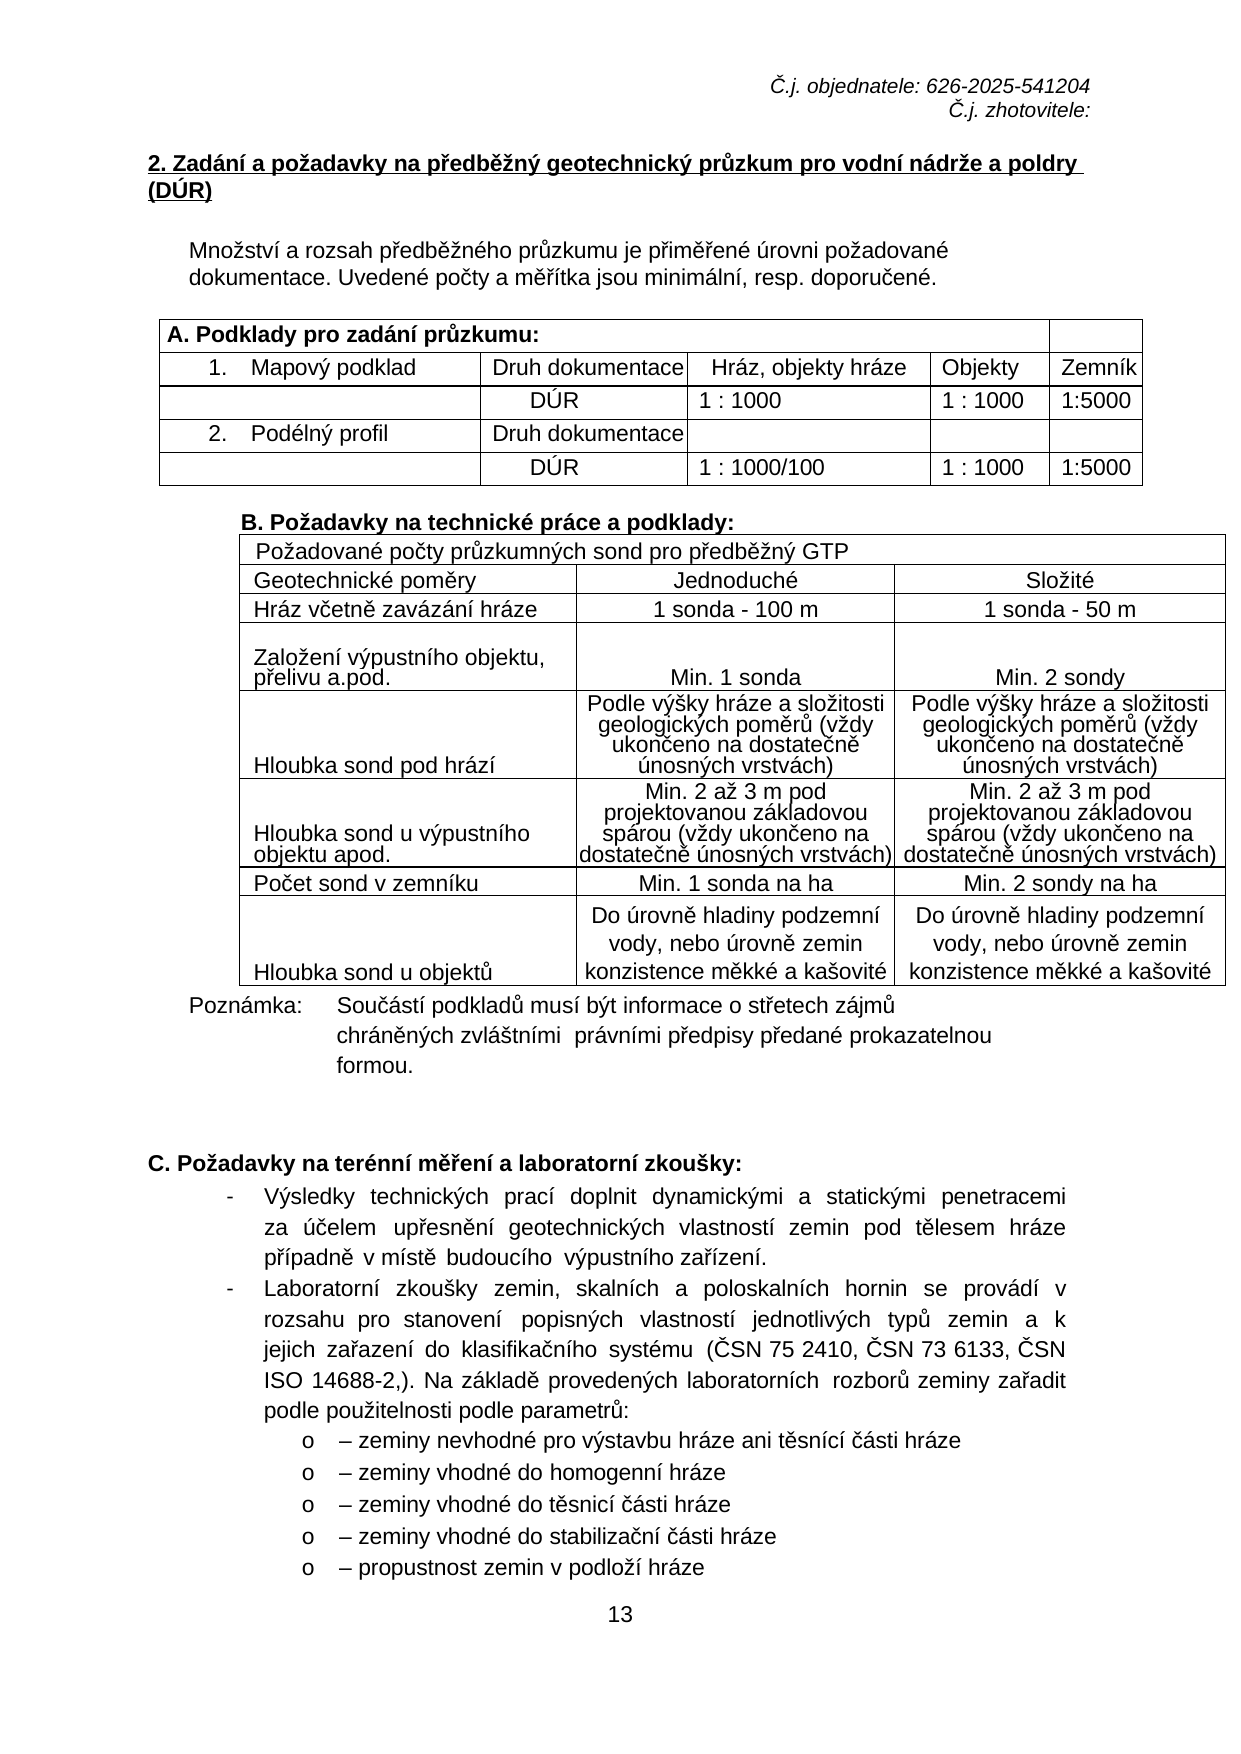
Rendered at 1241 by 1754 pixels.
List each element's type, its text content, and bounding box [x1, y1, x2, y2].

table_cell 1 sonda - 100 m [577, 594, 894, 622]
table_cell 1. Mapový podklad [160, 353, 480, 385]
table_cell [1050, 420, 1142, 452]
table_cell Do úrovně hladiny podzemní vody, nebo úrovně zemin konzistence měkké a kašovité [577, 896, 894, 985]
table_cell Min. 2 sondy [895, 623, 1225, 690]
list – zeminy vhodné do stabilizační části hráze [301, 1523, 1093, 1551]
table_cell Založení výpustního objektu, přelivu a.pod. [240, 623, 576, 690]
table_cell Hloubka sond u objektů [240, 896, 576, 985]
table_cell DÚR [481, 453, 687, 485]
table_cell Geotechnické poměry [240, 565, 576, 593]
table_cell Počet sond v zemníku [240, 868, 576, 895]
table_cell Podle výšky hráze a složitosti geologických poměrů (vždy ukončeno na dostatečně únosných vrstvách) [577, 691, 894, 778]
table_cell [160, 453, 480, 485]
table_cell Do úrovně hladiny podzemní vody, nebo úrovně zemin konzistence měkké a kašovité [895, 896, 1225, 985]
table_cell Podle výšky hráze a složitosti geologických poměrů (vždy ukončeno na dostatečně únosných vrstvách) [895, 691, 1225, 778]
table_cell Složité [895, 565, 1225, 593]
list – zeminy nevhodné pro výstavbu hráze ani těsnící části hráze [301, 1427, 1093, 1455]
text B. Požadavky na technické práce a podklady: [221, 513, 1093, 534]
table_cell Min. 2 sondy na ha [895, 868, 1225, 895]
text Poznámka: Součástí podkladů musí být informace o střetech zájmů chráněných zvláštními právními předpisy předané prokazatelnou formou. [189, 992, 995, 1078]
table_cell 1:5000 [1050, 453, 1142, 485]
table_cell Min. 2 až 3 m pod projektovanou základovou spárou (vždy ukončeno na dostatečně únosných vrstvách) [577, 779, 894, 866]
table_cell Min. 1 sonda [577, 623, 894, 690]
table_cell 1 : 1000/100 [688, 453, 930, 485]
table_cell Objekty [931, 353, 1049, 385]
table_cell 1 sonda - 50 m [895, 594, 1225, 622]
table_header A. Podklady pro zadání průzkumu: [160, 320, 1049, 352]
table_cell Zemníky [1050, 353, 1142, 385]
text 2. Zadání a požadavky na předběžný geotechnický průzkum pro vodní nádrže a poldry (DÚR) [148, 150, 1093, 203]
table_cell Jednoduché [577, 565, 894, 593]
table_cell Hloubka sond u výpustního objektu apod. [240, 779, 576, 866]
table_cell 1 : 1000 [688, 387, 930, 418]
table_cell [160, 387, 480, 418]
table_cell [688, 420, 930, 452]
table_cell Druh dokumentace [481, 420, 687, 452]
table_cell Hráz, objekty hráze [688, 353, 930, 385]
table_header Požadované počty průzkumných sond pro předběžný GTP [240, 535, 1225, 564]
table_cell 2. Podélný profil [160, 420, 480, 452]
list Laboratorní zkoušky zemin, skalních a poloskalních hornin se provádí v rozsahu pro stanovení popisných vlastností jednotlivých typů zemin a k jejich zařazení do klasifikačního systému (ČSN 75 2410, ČSN 73 6133, ČSN ISO 14688-2,). Na základě provedených laboratorních rozborů zeminy zařadit podle použitelnosti podle parametrů: [226, 1274, 1066, 1423]
table_cell [931, 420, 1049, 452]
table_cell Min. 1 sonda na ha [577, 868, 894, 895]
table_cell Druh dokumentace [481, 353, 687, 385]
list – zeminy vhodné do těsnicí části hráze [301, 1491, 1093, 1519]
table_cell 1 : 1000 [931, 453, 1049, 485]
table_cell Min. 2 až 3 m pod projektovanou základovou spárou (vždy ukončeno na dostatečně únosných vrstvách) [895, 779, 1225, 866]
table_cell Hloubka sond pod hrází [240, 691, 576, 778]
table_header [1050, 320, 1142, 352]
text Množství a rozsah předběžného průzkumu je přiměřené úrovni požadované dokumentace. Uvedené počty a měřítka jsou minimální, resp. doporučené. [189, 237, 1093, 290]
list – propustnost zemin v podloží hráze [301, 1554, 1093, 1582]
list – zeminy vhodné do homogenní hráze [301, 1459, 1093, 1487]
list Výsledky technických prací doplnit dynamickými a statickými penetracemi za účelem upřesnění geotechnických vlastností zemin pod tělesem hráze případně v místě budoucího výpustního zařízení. [226, 1182, 1066, 1271]
text C. Požadavky na terénní měření a laboratorní zkoušky: [148, 1146, 1093, 1178]
table_cell 1:5000 [1050, 387, 1142, 418]
table_cell Hráz včetně zavázání hráze [240, 594, 576, 622]
table_cell 1 : 1000 [931, 387, 1049, 418]
table_cell DÚR [481, 387, 687, 418]
